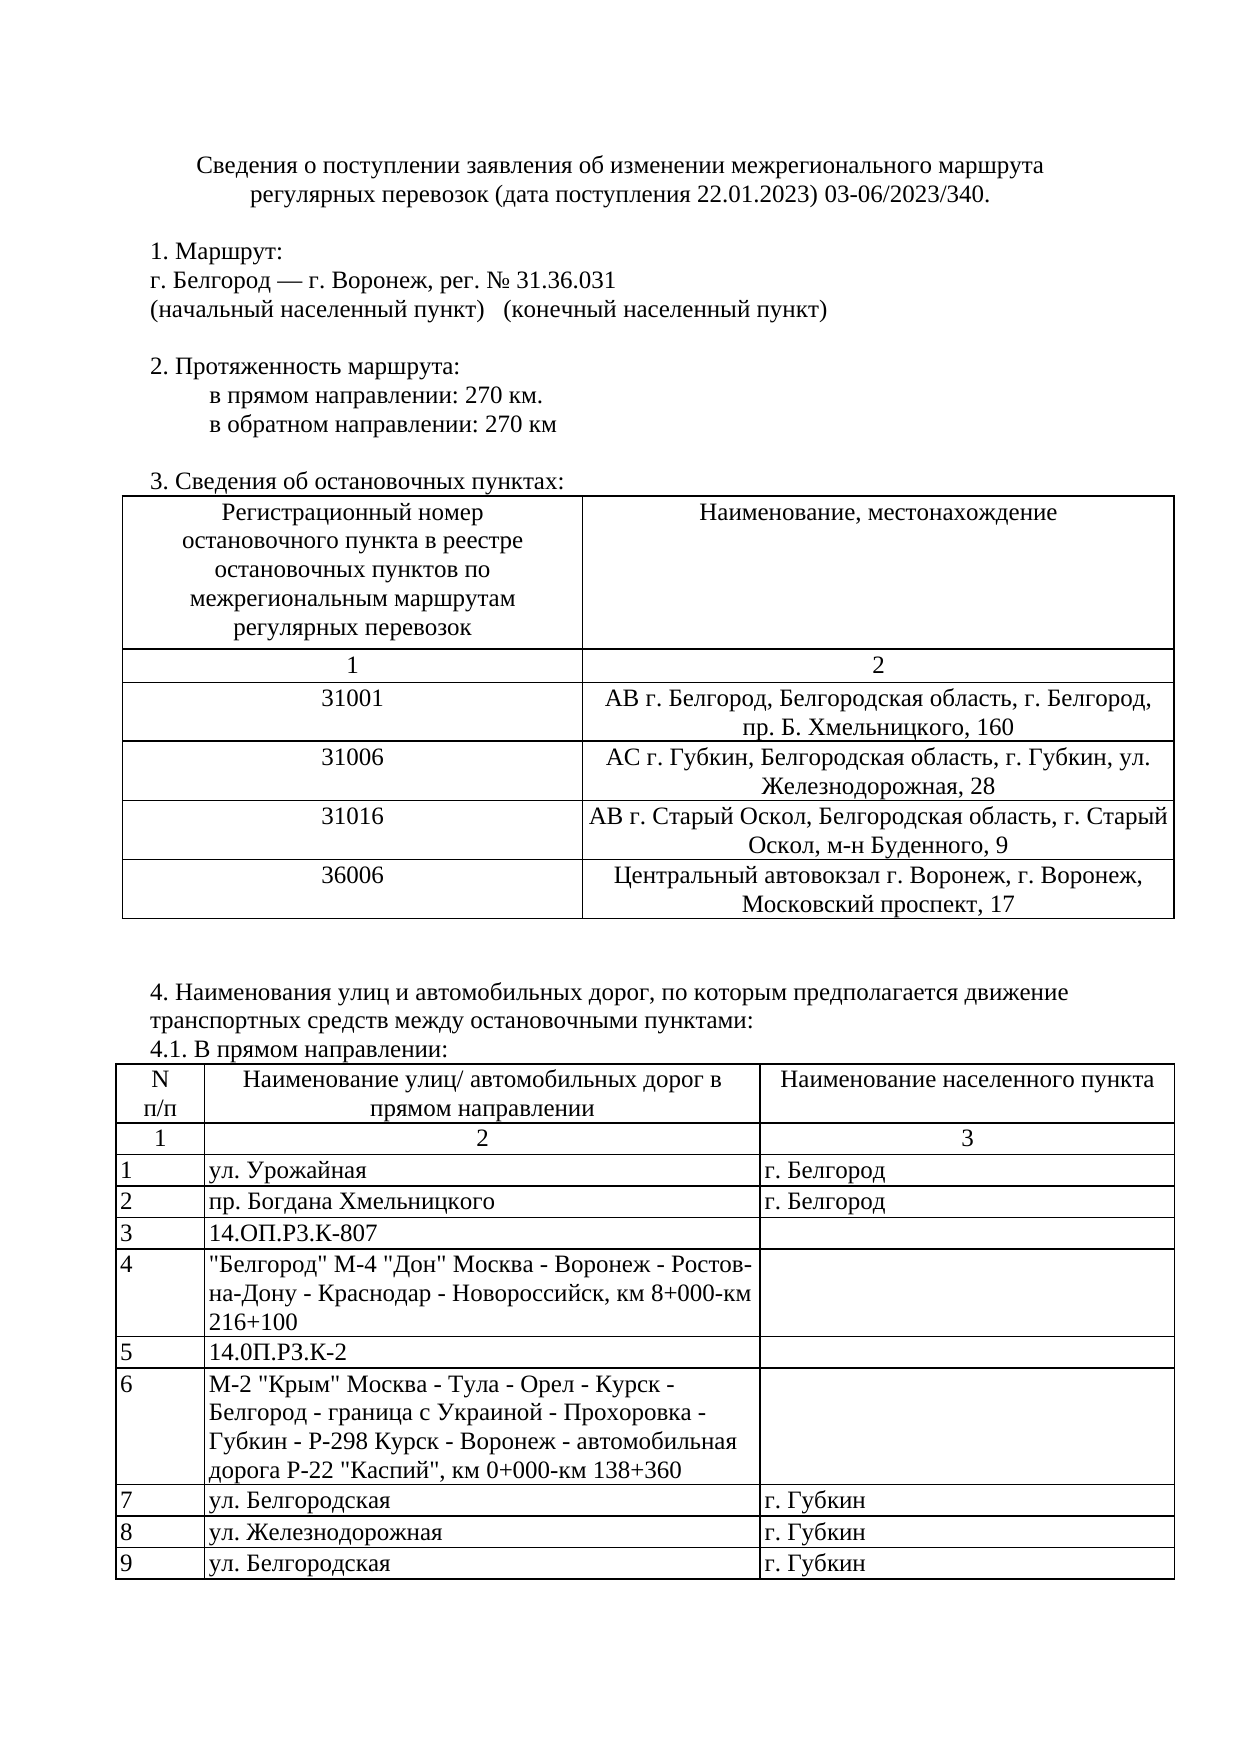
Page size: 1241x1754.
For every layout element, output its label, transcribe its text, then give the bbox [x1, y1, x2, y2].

table_cell 31006 [123, 742, 582, 799]
text в прямом направлении: 270 км. [150, 380, 1090, 409]
table_cell Центральный автовокзал г. Воронеж, г. Воронеж, Московский проспект, 17 [583, 860, 1173, 918]
table_cell 6 [117, 1369, 204, 1484]
table_cell пр. Богдана Хмельницкого [205, 1187, 759, 1216]
table_cell [761, 1369, 1174, 1484]
table_cell г. Белгород [761, 1187, 1174, 1216]
table_cell 8 [117, 1517, 204, 1547]
table_cell г. Губкин [761, 1485, 1174, 1515]
table_cell ул. Урожайная [205, 1155, 759, 1185]
text (начальный населенный пункт) (конечный населенный пункт) [150, 294, 1090, 322]
table_cell 3 [761, 1124, 1174, 1153]
table_cell 2 [117, 1187, 204, 1216]
table_cell 14.ОП.Р3.К-807 [205, 1218, 759, 1248]
table_cell г. Губкин [761, 1517, 1174, 1547]
table_cell 1 [117, 1124, 204, 1153]
table_cell АВ г. Белгород, Белгородская область, г. Белгород, пр. Б. Хмельницкого, 160 [583, 683, 1173, 740]
table_header Наименование населенного пункта [761, 1065, 1174, 1122]
text Сведения о поступлении заявления об изменении межрегионального маршрута регулярных перевозок (дата поступления 22.01.2023) 03-06/2023/340. [150, 150, 1090, 207]
table_cell 14.0П.РЗ.К-2 [205, 1337, 759, 1367]
table_cell 36006 [123, 860, 582, 918]
table_header Наименование улиц/ автомобильных дорог в прямом направлении [205, 1065, 759, 1122]
table_cell 1 [123, 650, 582, 681]
table_header Регистрационный номер остановочного пункта в реестре остановочных пунктов по межрегиональным маршрутам регулярных перевозок [123, 497, 582, 648]
table_cell 3 [117, 1218, 204, 1248]
table_cell АВ г. Старый Оскол, Белгородская область, г. Старый Оскол, м-н Буденного, 9 [583, 801, 1173, 858]
text г. Белгород — г. Воронеж, рег. № 31.36.031 [150, 265, 1090, 294]
table_cell АС г. Губкин, Белгородская область, г. Губкин, ул. Железнодорожная, 28 [583, 742, 1173, 799]
table_cell 7 [117, 1485, 204, 1515]
table_cell [761, 1337, 1174, 1367]
table_header Наименование, местонахождение [583, 497, 1173, 648]
table_cell [761, 1218, 1174, 1248]
table_cell 1 [117, 1155, 204, 1185]
table_cell г. Белгород [761, 1155, 1174, 1185]
table_cell 2 [205, 1124, 759, 1153]
table_cell ул. Железнодорожная [205, 1517, 759, 1547]
table_cell "Белгород" М-4 "Дон" Москва - Воронеж - Ростов-на-Дону - Краснодар - Новороссийск, км 8+000-км 216+100 [205, 1250, 759, 1336]
text 1. Маршрут: [150, 236, 1090, 265]
table_cell 31016 [123, 801, 582, 858]
table_cell г. Губкин [761, 1548, 1174, 1578]
table_cell [761, 1250, 1174, 1336]
text 4.1. В прямом направлении: [150, 1034, 1090, 1063]
table_cell 2 [583, 650, 1173, 681]
text 3. Сведения об остановочных пунктах: [150, 466, 1090, 495]
table_cell 5 [117, 1337, 204, 1367]
table_cell 31001 [123, 683, 582, 740]
table_cell ул. Белгородская [205, 1548, 759, 1578]
table_cell 9 [117, 1548, 204, 1578]
text в обратном направлении: 270 км [150, 409, 1090, 437]
text 2. Протяженность маршрута: [150, 351, 1090, 380]
table_cell 4 [117, 1250, 204, 1336]
table_header N п/п [117, 1065, 204, 1122]
text 4. Наименования улиц и автомобильных дорог, по которым предполагается движение транспортных средств между остановочными пунктами: [150, 977, 1090, 1034]
table_cell ул. Белгородская [205, 1485, 759, 1515]
